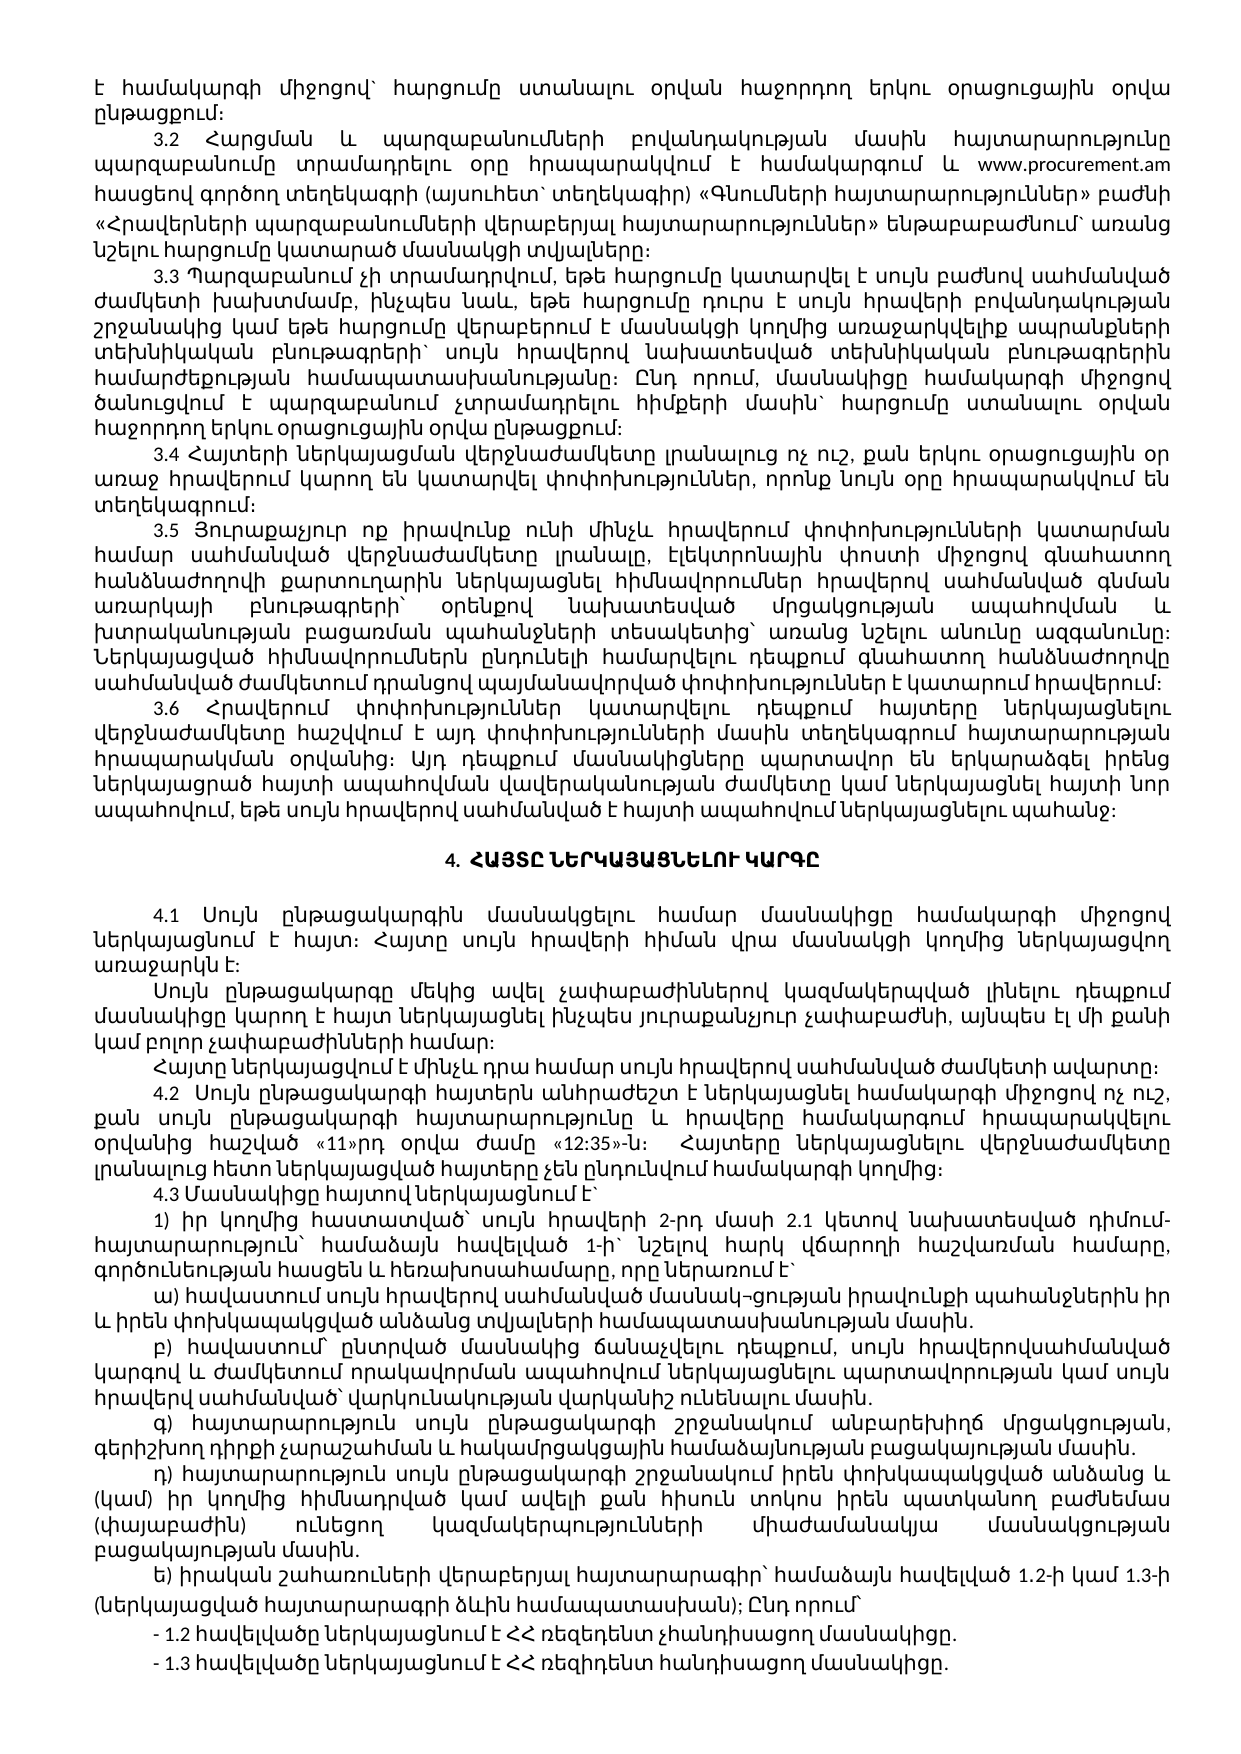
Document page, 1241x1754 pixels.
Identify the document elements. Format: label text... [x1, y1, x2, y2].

text Հայտը ներկայացվում է մինչև դրա համար սույն հրավերով սահմանված ժամկետի ավարտը։ [94, 1054, 1171, 1080]
text 4.1 Սույն ընթացակարգին մասնակցելու համար մասնակիցը համակարգի միջոցով ներկայացնում է հայտ։ Հայտը սույն հրավերի հիման վրա մասնակցի կողմից ներկայացվող առաջարկն է: [94, 902, 1171, 978]
text 4.3 Մասնակիցը հայտով ներկայացնում է` [94, 1181, 1171, 1207]
text դ) հայտարարություն սույն ընթացակարգի շրջանակում իրեն փոխկապակցված անձանց և (կամ) իր կողմից հիմնադրված կամ ավելի քան հիսուն տոկոս իրեն պատկանող բաժնեմաս (փայաբաժին) ունեցող կազմակերպությունների միաժամանակյա մասնակցության բացակայության մասին. [94, 1461, 1171, 1563]
text Սույն ընթացակարգը մեկից ավել չափաբաժիններով կազմակերպված լինելու դեպքում մասնակիցը կարող է հայտ ներկայացնել ինչպես յուրաքանչյուր չափաբաժնի, այնպես էլ մի քանի կամ բոլոր չափաբաժինների համար: [94, 978, 1171, 1054]
text ե) իրական շահառուների վերաբերյալ հայտարարագիր՝ համաձայն հավելված 1․2-ի կամ 1.3-ի (ներկայացված հայտարարագրի ձևին համապատասխան); Ընդ որում՝ [94, 1563, 1171, 1617]
text 3.6 Հրավերում փոփոխություններ կատարվելու դեպքում հայտերը ներկայացնելու վերջնաժամկետը հաշվվում է այդ փոփոխությունների մասին տեղեկագրում հայտարարության հրապարակման օրվանից։ Այդ դեպքում մասնակիցները պարտավոր են երկարաձգել իրենց ներկայացրած հայտի ապահովման վավերականության ժամկետը կամ ներկայացնել հայտի նոր ապահովում, եթե սույն հրավերով սահմանված է հայտի ապահովում ներկայացնելու պահանջ: [94, 695, 1171, 822]
text 1) իր կողմից հաստատված՝ սույն հրավերի 2-րդ մասի 2.1 կետով նախատեսված դիմում-հայտարարություն՝ համաձայն հավելված 1-ի` նշելով հարկ վճարողի հաշվառման համարը, գործունեության հասցեն և հեռախոսահամարը, որը ներառում է` [94, 1207, 1171, 1283]
text 4. ՀԱՅՏԸ ՆԵՐԿԱՅԱՑՆԵԼՈՒ ԿԱՐԳԸ [94, 848, 1171, 873]
text 3.4 Հայտերի ներկայացման վերջնաժամկետը լրանալուց ոչ ուշ, քան երկու օրացուցային օր առաջ հրավերում կարող են կատարվել փոփոխություններ, որոնք նույն օրը հրապարակվում են տեղեկագրում։ [94, 441, 1171, 517]
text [94, 75, 1171, 126]
text գ) հայտարարություն սույն ընթացակարգի շրջանակում անբարեխիղճ մրցակցության, գերիշխող դիրքի չարաշահման և հակամրցակցային համաձայնության բացակայության մասին. [94, 1410, 1171, 1461]
text 4.2 Սույն ընթացակարգի հայտերն անհրաժեշտ է ներկայացնել համակարգի միջոցով ոչ ուշ, քան սույն ընթացակարգի հայտարարությունը և հրավերը համակարգում հրապարակվելու օրվանից հաշված «11»րդ օրվա ժամը «12:35»-ն։ Հայտերը ներկայացնելու վերջնաժամկետը լրանալուց հետո ներկայացված հայտերը չեն ընդունվում համակարգի կողմից։ [94, 1080, 1171, 1181]
text - 1.2 հավելվածը ներկայացնում է ՀՀ ռեզեդենտ չհանդիսացող մասնակիցը. [94, 1621, 1171, 1646]
text ա) հավաստում սույն հրավերով սահմանված մասնակ¬ցության իրավունքի պահանջներին իր և իրեն փոխկապակցված անձանց տվյալների համապատասխանության մասին. [94, 1283, 1171, 1334]
text 3.5 Յուրաքաչյուր ոք իրավունք ունի մինչև հրավերում փոփոխությունների կատարման համար սահմանված վերջնաժամկետը լրանալը, էլեկտրոնային փոստի միջոցով գնահատող հանձնաժողովի քարտուղարին ներկայացնել հիմնավորումներ հրավերով սահմանված գնման առարկայի բնութագրերի՝ օրենքով նախատեսված մրցակցության ապահովման և խտրականության բացառման պահանջների տեսակետից՝ առանց նշելու անունը ազգանունը: Ներկայացված հիմնավորումներն ընդունելի համարվելու դեպքում գնահատող հանձնաժողովը սահմանված ժամկետում դրանցով պայմանավորված փոփոխություններ է կատարում հրավերում: [94, 517, 1171, 695]
text 3.2 Հարցման և պարզաբանումների բովանդակության մասին հայտարարությունը պարզաբանումը տրամադրելու օրը հրապարակվում է համակարգում և www.procurement.am հասցեով գործող տեղեկագրի (այսուհետ` տեղեկագիր) «Գնումների հայտարարություններ» բաժնի «Հրավերների պարզաբանումների վերաբերյալ հայտարարություններ» ենթաբաբաժնում` առանց նշելու հարցումը կատարած մասնակցի տվյալները։ [94, 126, 1171, 263]
text բ) հավաստում՝ ընտրված մասնակից ճանաչվելու դեպքում, սույն հրավերովսահմանված կարգով և ժամկետում որակավորման ապահովում ներկայացնելու պարտավորության կամ սույն հրավերվ սահմանված՝ վարկունակության վարկանիշ ունենալու մասին. [94, 1334, 1171, 1410]
text 3.3 Պարզաբանում չի տրամադրվում, եթե հարցումը կատարվել է սույն բաժնով սահմանված ժամկետի խախտմամբ, ինչպես նաև, եթե հարցումը դուրս է սույն հրավերի բովանդակության շրջանակից կամ եթե հարցումը վերաբերում է մասնակցի կողմից առաջարկվելիք ապրանքների տեխնիկական բնութագրերի` սույն հրավերով նախատեսված տեխնիկական բնութագրերին համարժեքության համապատասխանությանը։ Ընդ որում, մասնակիցը համակարգի միջոցով ծանուցվում է պարզաբանում չտրամադրելու հիմքերի մասին` հարցումը ստանալու օրվան հաջորդող երկու օրացուցային օրվա ընթացքում: [94, 263, 1171, 441]
text - 1.3 հավելվածը ներկայացնում է ՀՀ ռեզիդենտ հանդիսացող մասնակիցը. [94, 1650, 1171, 1676]
